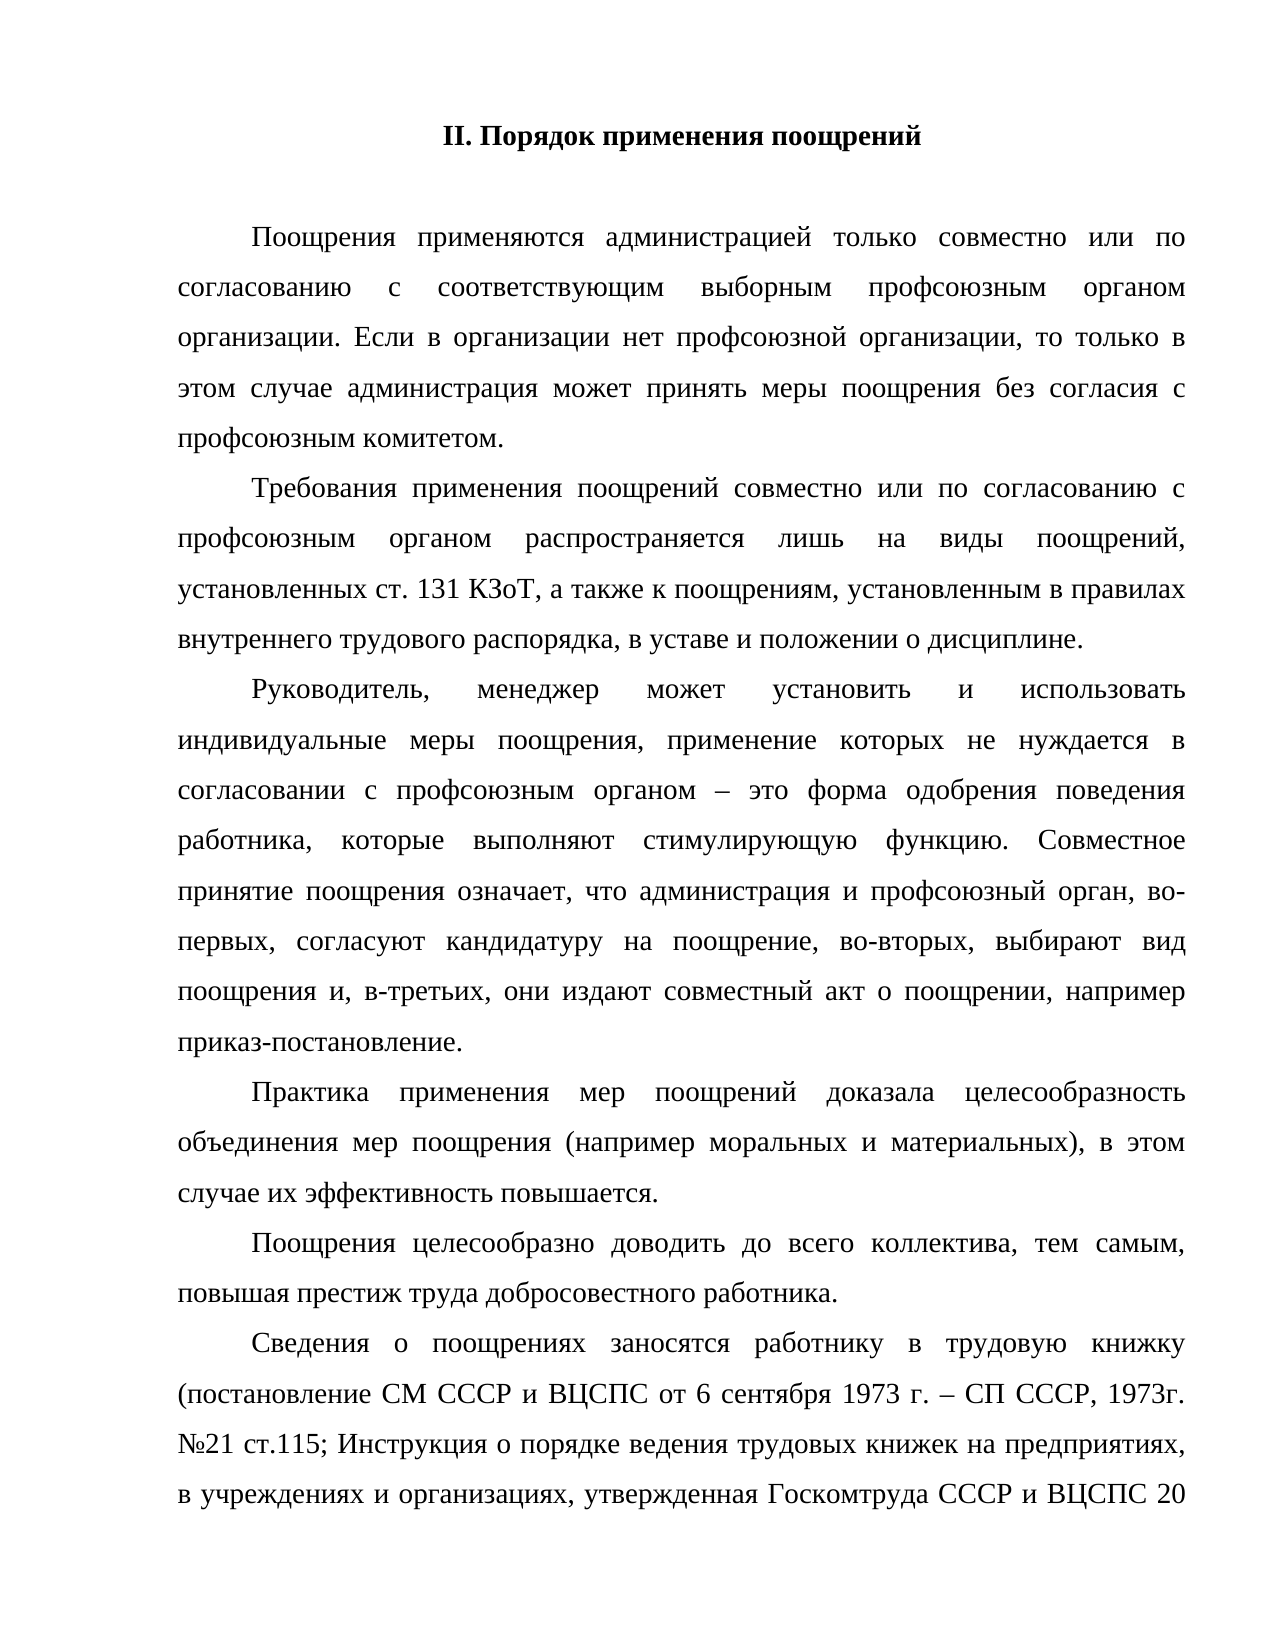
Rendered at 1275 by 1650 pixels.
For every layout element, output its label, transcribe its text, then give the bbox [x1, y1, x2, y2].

text Поощрения целесообразно доводить до всего коллектива, тем самым, повышая престиж труда добросовестного работника. [177, 1225, 1186, 1309]
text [177, 1326, 1186, 1510]
text Руководитель, менеджер может установить и использовать индивидуальные меры поощрения, применение которых не нуждается в согласовании с профсоюзным органом – это форма одобрения поведения работника, которые выполняют стимулирующую функцию. Совместное принятие поощрения означает, что администрация и профсоюзный орган, во-первых, согласуют кандидатуру на поощрение, во-вторых, выбирают вид поощрения и, в-третьих, они издают совместный акт о поощрении, например приказ-постановление. [177, 672, 1186, 1057]
text Требования применения поощрений совместно или по согласованию с профсоюзным органом распространяется лишь на виды поощрений, установленных ст. 131 КЗоТ, а также к поощрениям, установленным в правилах внутреннего трудового распорядка, в уставе и положении о дисциплине. [177, 470, 1186, 655]
text Практика применения мер поощрений доказала целесообразность объединения мер поощрения (например моральных и материальных), в этом случае их эффективность повышается. [177, 1074, 1186, 1208]
subtitle II. Порядок применения поощрений [177, 118, 1186, 152]
text Поощрения применяются администрацией только совместно или по согласованию с соответствующим выборным профсоюзным органом организации. Если в организации нет профсоюзной организации, то только в этом случае администрация может принять меры поощрения без согласия с профсоюзным комитетом. [177, 219, 1186, 453]
